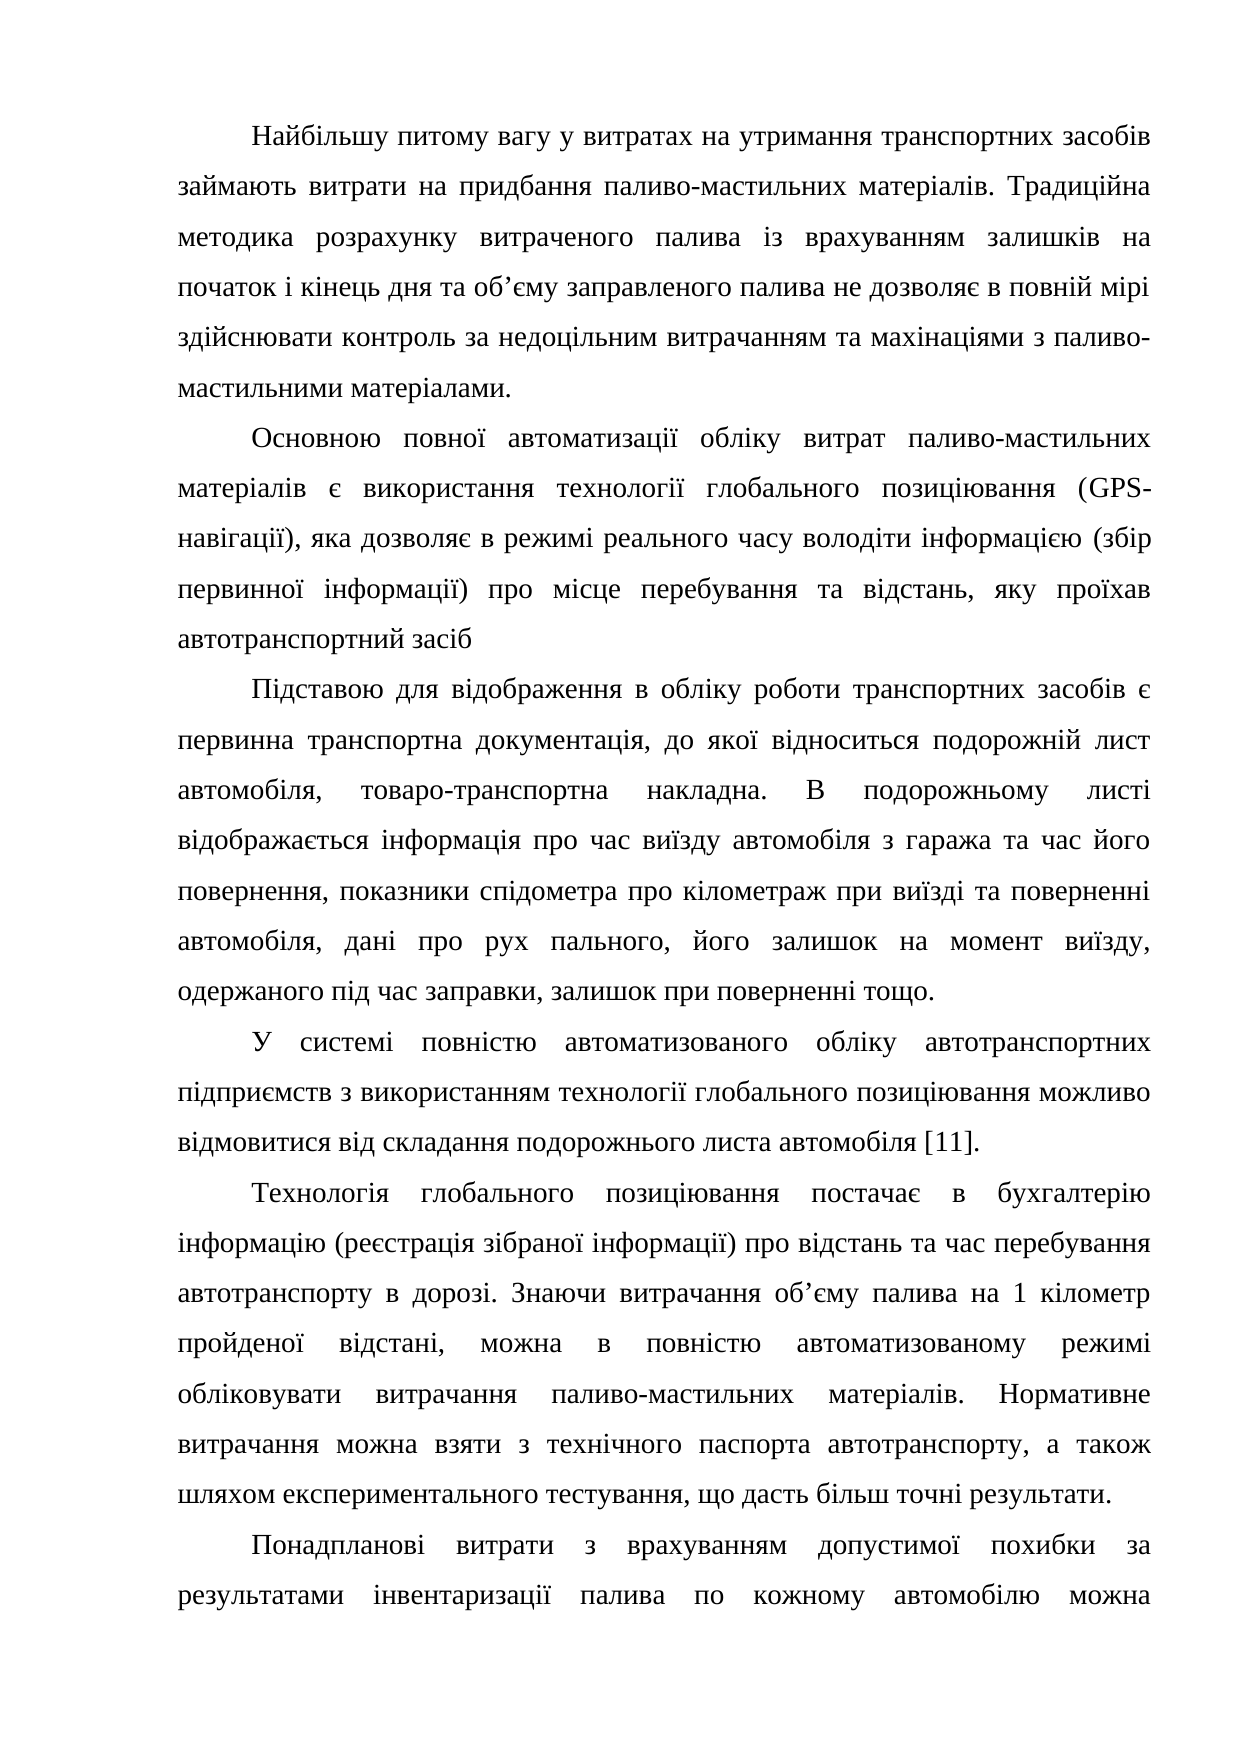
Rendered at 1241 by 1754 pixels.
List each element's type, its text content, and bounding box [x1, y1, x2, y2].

text Основною повної автоматизації обліку витрат паливо-мастильних матеріалів є використання технології глобального позиціювання (GPS-навігації), яка дозволяє в режимі реального часу володіти інформацією (збір первинної інформації) про місце перебування та відстань, яку проїхав автотранспортний засіб [177, 420, 1152, 655]
text Найбільшу питому вагу у витратах на утримання транспортних засобів займають витрати на придбання паливо-мастильних матеріалів. Традиційна методика розрахунку витраченого палива із врахуванням залишків на початок і кінець дня та об’єму заправленого палива не дозволяє в повній мірі здійснювати контроль за недоцільним витрачанням та махінаціями з паливо-мастильними матеріалами. [177, 118, 1152, 403]
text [177, 1527, 1152, 1611]
text У системі повністю автоматизованого обліку автотранспортних підприємств з використанням технології глобального позиціювання можливо відмовитися від складання подорожнього листа автомобіля [11]. [177, 1024, 1152, 1158]
text Підставою для відображення в обліку роботи транспортних засобів є первинна транспортна документація, до якої відноситься подорожній лист автомобіля, товаро-транспортна накладна. В подорожньому листі відображається інформація про час виїзду автомобіля з гаража та час його повернення, показники спідометра про кілометраж при виїзді та поверненні автомобіля, дані про рух пального, його залишок на момент виїзду, одержаного під час заправки, залишок при поверненні тощо. [177, 672, 1152, 1007]
text Технологія глобального позиціювання постачає в бухгалтерію інформацію (реєстрація зібраної інформації) про відстань та час перебування автотранспорту в дорозі. Знаючи витрачання об’єму палива на 1 кілометр пройденої відстані, можна в повністю автоматизованому режимі обліковувати витрачання паливо-мастильних матеріалів. Нормативне витрачання можна взяти з технічного паспорта автотранспорту, а також шляхом експериментального тестування, що дасть більш точні результати. [177, 1175, 1152, 1510]
